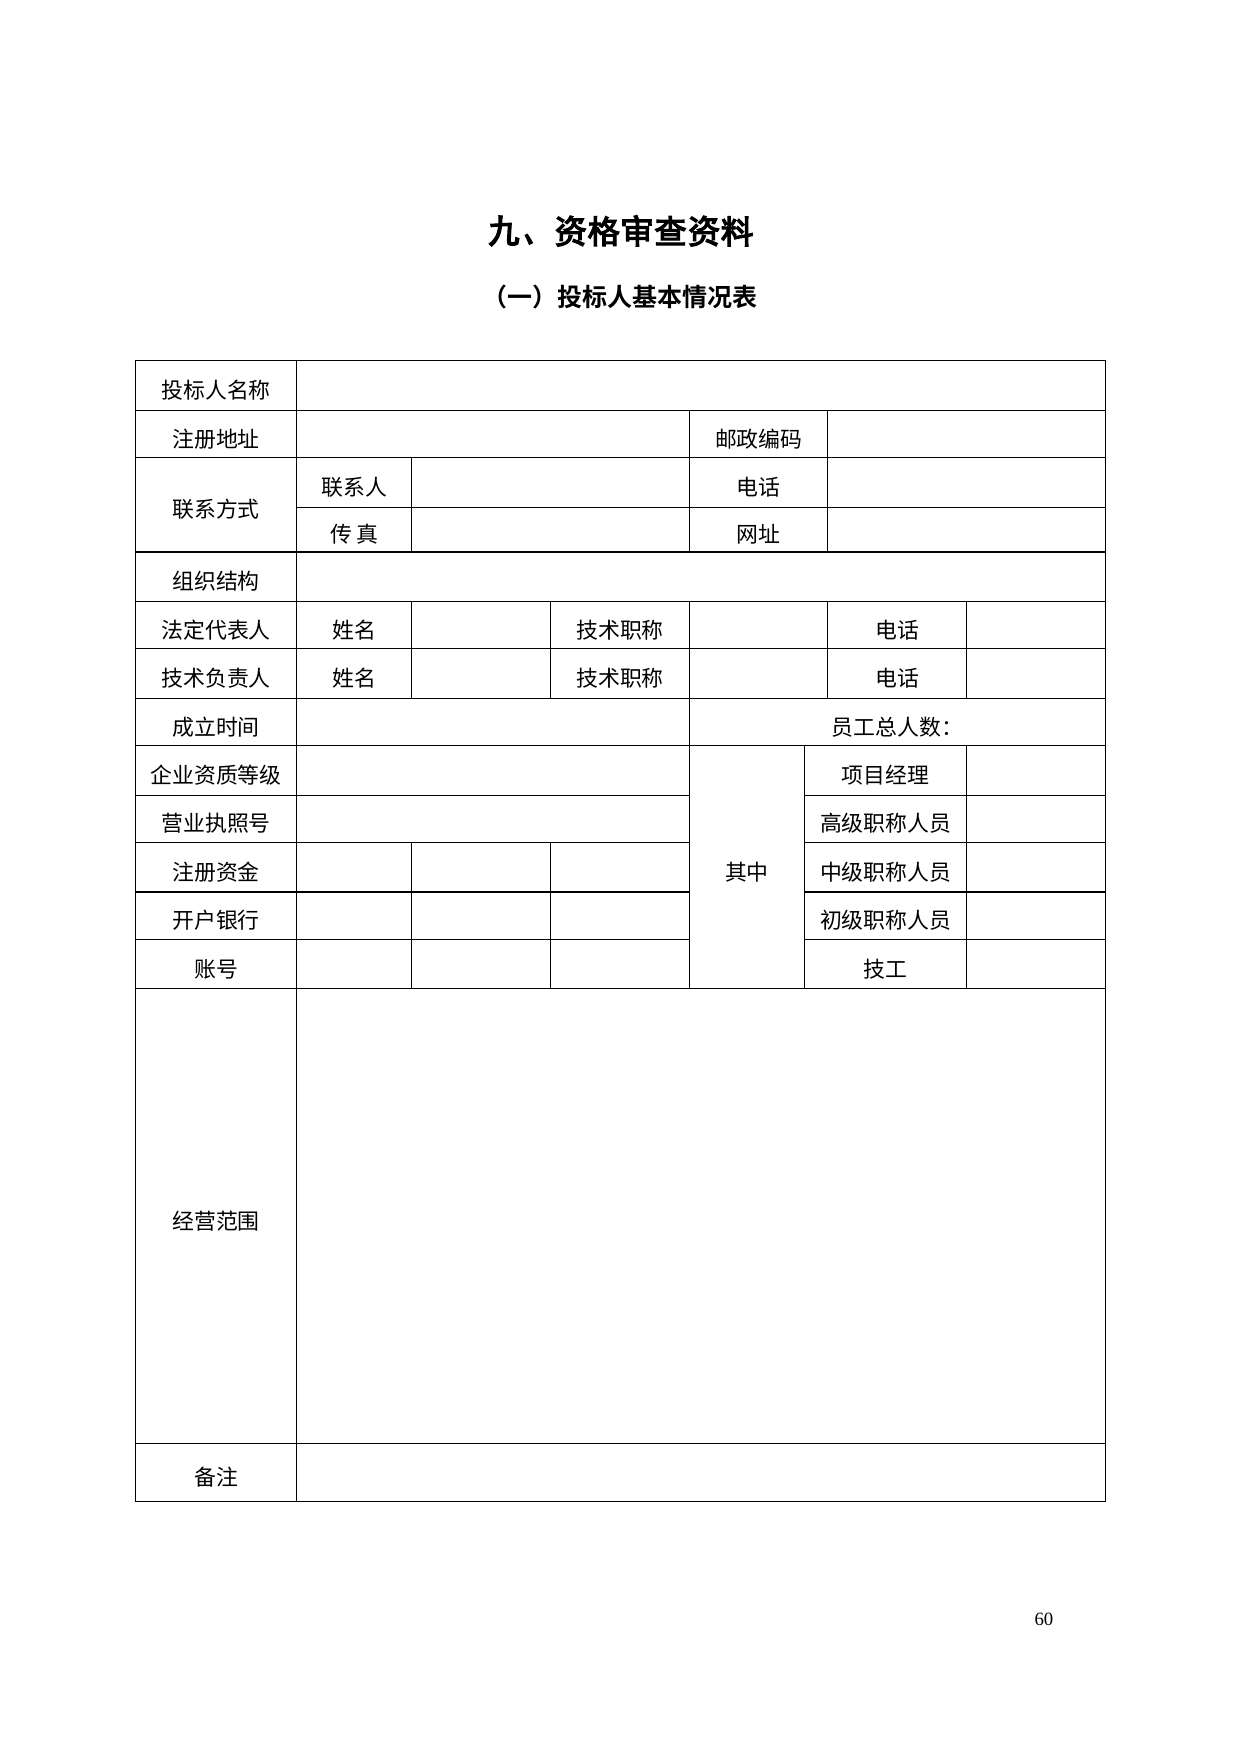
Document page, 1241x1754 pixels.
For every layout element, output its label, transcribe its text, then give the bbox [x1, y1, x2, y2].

table_cell 账号 [136, 940, 296, 988]
table_header 投标人名称 [136, 361, 296, 410]
table_cell [828, 508, 1105, 551]
table_cell 法定代表人 [136, 602, 296, 648]
table_cell 营业执照号 [136, 796, 296, 842]
table_cell 企业资质等级 [136, 746, 296, 794]
table_cell 初级职称人员 [805, 893, 966, 939]
subtitle （一）投标人基本情况表 [187, 266, 1053, 316]
table_cell 技术负责人 [136, 649, 296, 698]
table_cell [967, 649, 1105, 698]
table_cell [967, 746, 1105, 794]
table_cell 技工 [805, 940, 966, 988]
table_cell [412, 940, 550, 988]
table_cell [967, 796, 1105, 842]
table_cell [967, 893, 1105, 939]
table_cell [690, 649, 827, 698]
table_cell [297, 411, 689, 457]
table_cell [967, 940, 1105, 988]
table_cell 成立时间 [136, 699, 296, 745]
table_cell 注册资金 [136, 843, 296, 891]
table_cell 姓名 [297, 649, 411, 698]
table_cell 技术职称 [551, 649, 689, 698]
table_cell 经营范围 [136, 989, 296, 1443]
table_cell 注册地址 [136, 411, 296, 457]
table_cell 联系人 [297, 458, 411, 507]
table_cell [297, 940, 411, 988]
table_cell [551, 843, 689, 891]
table_cell 电话 [828, 602, 966, 648]
table_cell 其中 [690, 746, 804, 988]
table_cell [967, 843, 1105, 891]
table_cell [967, 602, 1105, 648]
table_cell [297, 699, 689, 745]
table_cell 传 真 [297, 508, 411, 551]
table_cell [412, 508, 689, 551]
table_cell [828, 458, 1105, 507]
table_cell [297, 893, 411, 939]
table_cell [297, 796, 689, 842]
table_cell 中级职称人员 [805, 843, 966, 891]
table_cell 姓名 [297, 602, 411, 648]
table_cell [690, 602, 827, 648]
table_header [297, 361, 1105, 410]
table_cell [412, 458, 689, 507]
table_cell 项目经理 [805, 746, 966, 794]
table_cell 技术职称 [551, 602, 689, 648]
table_cell [297, 553, 1105, 601]
table_cell [828, 411, 1105, 457]
table_cell 备注 [136, 1444, 296, 1501]
table_cell 网址 [690, 508, 827, 551]
table_cell [551, 893, 689, 939]
table_cell [297, 989, 1105, 1443]
table_cell [551, 940, 689, 988]
table_cell [412, 893, 550, 939]
table_cell [412, 843, 550, 891]
subtitle 九、资格审查资料 [187, 209, 1053, 247]
table_cell 邮政编码 [690, 411, 827, 457]
table_cell [412, 602, 550, 648]
table_cell [297, 843, 411, 891]
table_cell [297, 1444, 1105, 1501]
table_cell [297, 746, 689, 794]
table_cell 组织结构 [136, 553, 296, 601]
table_cell 电话 [690, 458, 827, 507]
table_cell 高级职称人员 [805, 796, 966, 842]
table_cell [412, 649, 550, 698]
table_cell 开户银行 [136, 893, 296, 939]
table_cell 员工总人数： [690, 699, 1105, 745]
table_cell 电话 [828, 649, 966, 698]
table_cell 联系方式 [136, 458, 296, 551]
